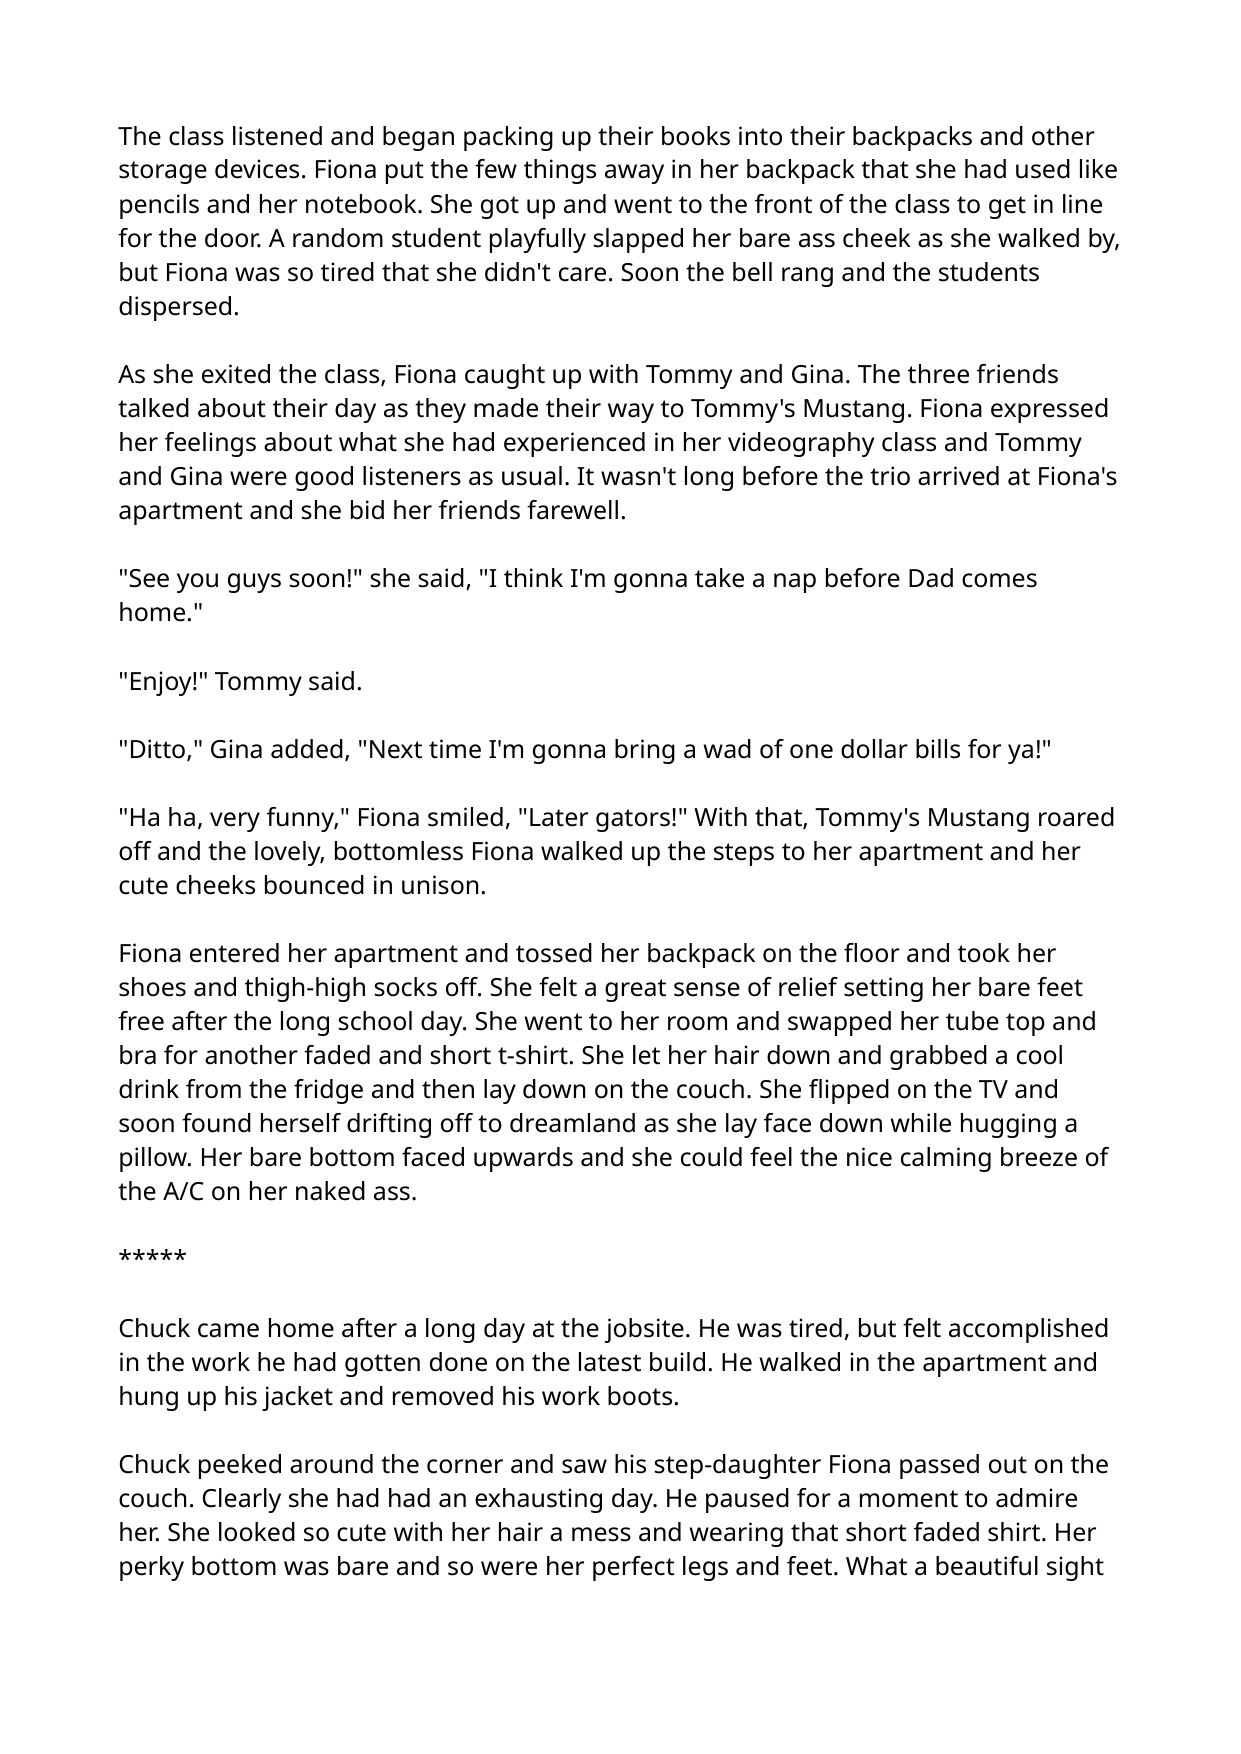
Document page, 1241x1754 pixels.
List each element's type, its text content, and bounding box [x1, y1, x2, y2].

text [118, 1447, 1122, 1583]
text ***** [118, 1242, 1122, 1276]
text "Ditto," Gina added, "Next time I'm gonna bring a wad of one dollar bills for ya!" [118, 731, 1122, 765]
text "See you guys soon!" she said, "I think I'm gonna take a nap before Dad comes home." [118, 561, 1122, 629]
text "Ha ha, very funny," Fiona smiled, "Later gators!" With that, Tommy's Mustang roared off and the lovely, bottomless Fiona walked up the steps to her apartment and her cute cheeks bounced in unison. [118, 799, 1122, 902]
text "Enjoy!" Tommy said. [118, 663, 1122, 697]
text The class listened and began packing up their books into their backpacks and other storage devices. Fiona put the few things away in her backpack that she had used like pencils and her notebook. She got up and went to the front of the class to get in line for the door. A random student playfully slapped her bare ass cheek as she walked by, but Fiona was so tired that she didn't care. Soon the bell rang and the students dispersed. [118, 118, 1122, 322]
text As she exited the class, Fiona caught up with Tommy and Gina. The three friends talked about their day as they made their way to Tommy's Mustang. Fiona expressed her feelings about what she had experienced in her videography class and Tommy and Gina were good listeners as usual. It wasn't long before the trio arrived at Fiona's apartment and she bid her friends farewell. [118, 357, 1122, 527]
text Chuck came home after a long day at the jobsite. He was tired, but felt accomplished in the work he had gotten done on the latest build. He walked in the apartment and hung up his jacket and removed his work boots. [118, 1310, 1122, 1412]
text Fiona entered her apartment and tossed her backpack on the floor and took her shoes and thigh-high socks off. She felt a great sense of relief setting her bare feet free after the long school day. She went to her room and swapped her tube top and bra for another faded and short t-shirt. She let her hair down and grabbed a cool drink from the fridge and then lay down on the couch. She flipped on the TV and soon found herself drifting off to dreamland as she lay face down while hugging a pillow. Her bare bottom faced upwards and she could feel the nice calming breeze of the A/C on her naked ass. [118, 936, 1122, 1208]
